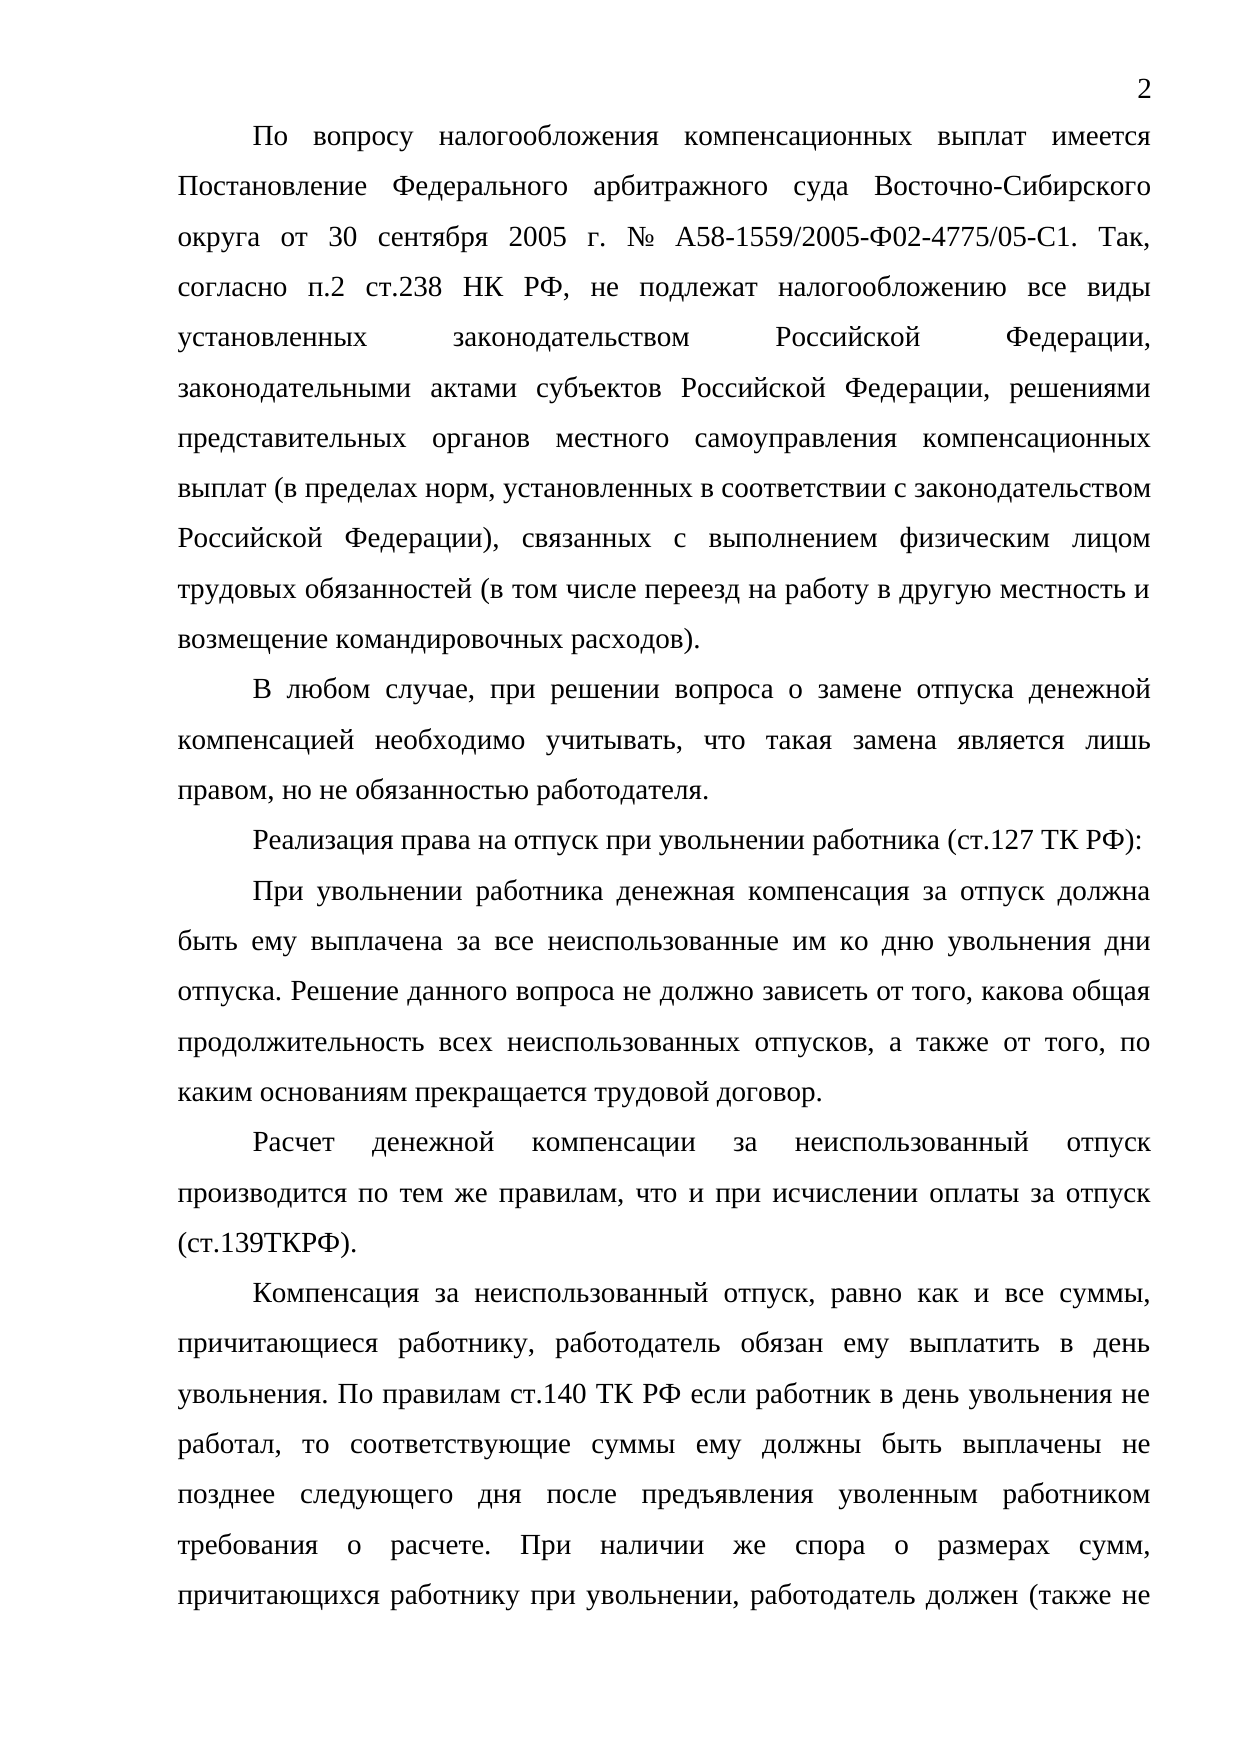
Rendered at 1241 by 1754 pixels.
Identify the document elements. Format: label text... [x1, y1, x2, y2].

text Расчет денежной компенсации за неиспользованный отпуск производится по тем же правилам, что и при исчислении оплаты за отпуск (ст.139ТКРФ). [177, 1124, 1152, 1258]
text По вопросу налогообложения компенсационных выплат имеется Постановление Федерального арбитражного суда Восточно-Сибирского округа от 30 сентября 2005 г. № А58-1559/2005-Ф02-4775/05-С1. Так, согласно п.2 ст.238 НК РФ, не подлежат налогообложению все виды установленных законодательством Российской Федерации, законодательными актами субъектов Российской Федерации, решениями представительных органов местного самоуправления компенсационных выплат (в пределах норм, установленных в соответствии с законодательством Российской Федерации), связанных с выполнением физическим лицом трудовых обязанностей (в том числе переезд на работу в другую местность и возмещение командировочных расходов). [177, 118, 1152, 655]
text Реализация права на отпуск при увольнении работника (ст.127 ТК РФ): [177, 822, 1152, 856]
text В любом случае, при решении вопроса о замене отпуска денежной компенсацией необходимо учитывать, что такая замена является лишь правом, но не обязанностью работодателя. [177, 672, 1152, 806]
text При увольнении работника денежная компенсация за отпуск должна быть ему выплачена за все неиспользованные им ко дню увольнения дни отпуска. Решение данного вопроса не должно зависеть от того, какова общая продолжительность всех неиспользованных отпусков, а также от того, по каким основаниям прекращается трудовой договор. [177, 873, 1152, 1108]
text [177, 1275, 1152, 1611]
